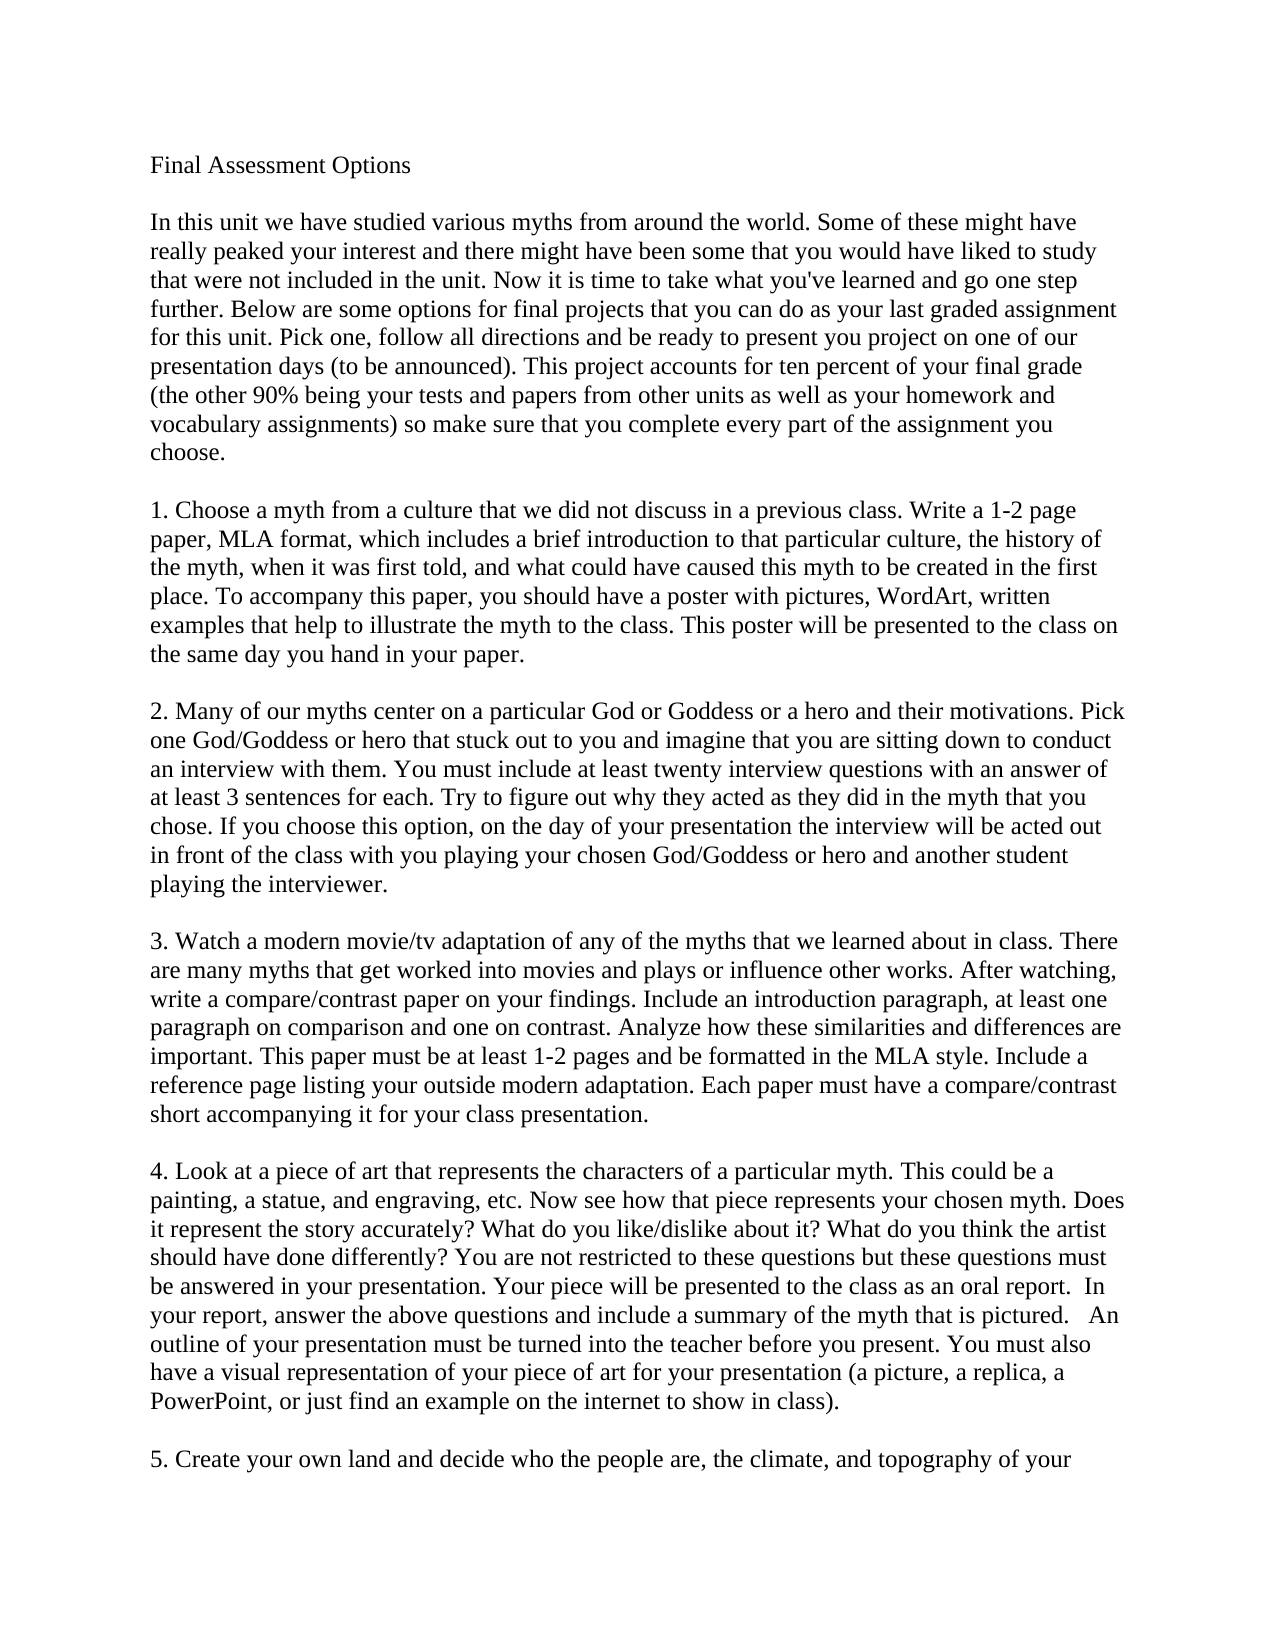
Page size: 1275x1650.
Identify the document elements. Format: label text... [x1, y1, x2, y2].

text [150, 207, 1125, 1472]
text Final Assessment Options [150, 150, 1125, 179]
